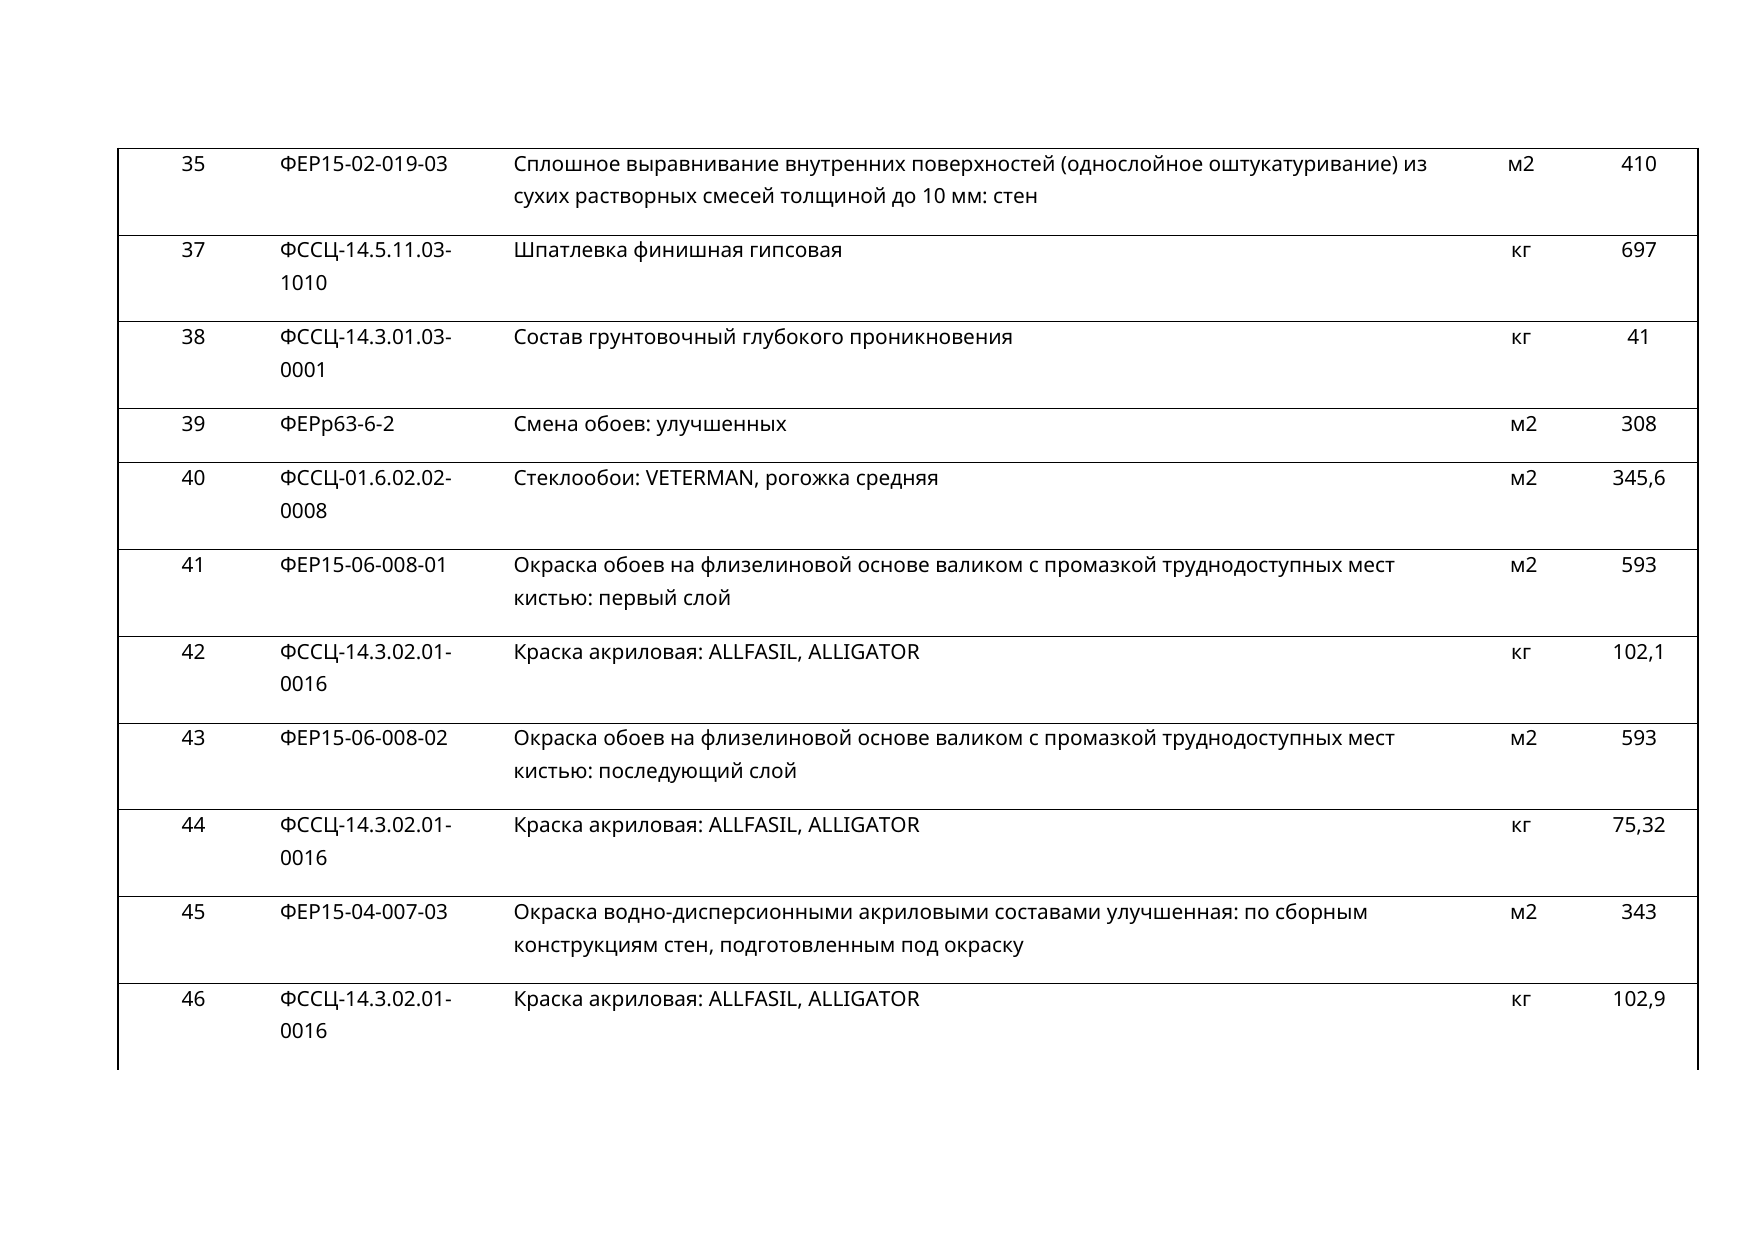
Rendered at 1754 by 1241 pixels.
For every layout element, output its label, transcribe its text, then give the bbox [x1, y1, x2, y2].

table_cell Смена обоев: улучшенных [502, 409, 1462, 462]
table_cell 44 [119, 810, 268, 896]
table_cell ФССЦ-14.5.11.03-1010 [269, 236, 502, 321]
table_cell 39 [119, 409, 268, 462]
table_cell ФССЦ-14.3.02.01-0016 [269, 810, 502, 896]
table_cell 593 [1580, 724, 1697, 809]
table_cell ФССЦ-14.3.02.01-0016 [269, 637, 502, 722]
table_cell 46 [119, 984, 268, 1069]
table_cell ФЕР15-06-008-02 [269, 724, 502, 809]
table_cell ФЕРр63-6-2 [269, 409, 502, 462]
table_cell ФССЦ-14.3.01.03-0001 [269, 322, 502, 408]
table_cell м2 [1462, 550, 1580, 636]
table_cell кг [1462, 637, 1580, 722]
table_cell 43 [119, 724, 268, 809]
table_cell ФЕР15-06-008-01 [269, 550, 502, 636]
table_cell ФЕР15-02-019-03 [269, 149, 502, 234]
table_cell кг [1462, 984, 1580, 1069]
table_cell ФССЦ-01.6.02.02-0008 [269, 463, 502, 549]
table_cell 41 [119, 550, 268, 636]
table_cell 37 [119, 236, 268, 321]
table_cell 308 [1580, 409, 1697, 462]
table_cell Краска акриловая: ALLFASIL, ALLIGATOR [502, 810, 1462, 896]
table_cell 38 [119, 322, 268, 408]
table_cell 343 [1580, 897, 1697, 983]
table_cell Окраска водно-дисперсионными акриловыми составами улучшенная: по сборным конструкциям стен, подготовленным под окраску [502, 897, 1462, 983]
table_cell 45 [119, 897, 268, 983]
table_cell м2 [1462, 409, 1580, 462]
table_cell 42 [119, 637, 268, 722]
table_cell ФССЦ-14.3.02.01-0016 [269, 984, 502, 1069]
table_cell кг [1462, 322, 1580, 408]
table_cell Шпатлевка финишная гипсовая [502, 236, 1462, 321]
table_cell Состав грунтовочный глубокого проникновения [502, 322, 1462, 408]
table_cell 41 [1580, 322, 1697, 408]
table_cell Краска акриловая: ALLFASIL, ALLIGATOR [502, 637, 1462, 722]
table_cell м2 [1462, 897, 1580, 983]
table_cell ФЕР15-04-007-03 [269, 897, 502, 983]
table_cell Краска акриловая: ALLFASIL, ALLIGATOR [502, 984, 1462, 1069]
table_cell 593 [1580, 550, 1697, 636]
table_cell Стеклообои: VETERMAN, рогожка средняя [502, 463, 1462, 549]
table_cell 102,9 [1580, 984, 1697, 1069]
table_cell Окраска обоев на флизелиновой основе валиком с промазкой труднодоступных мест кистью: последующий слой [502, 724, 1462, 809]
table_cell 75,32 [1580, 810, 1697, 896]
table_cell 410 [1580, 149, 1697, 234]
table_cell 40 [119, 463, 268, 549]
table_cell 697 [1580, 236, 1697, 321]
table_cell кг [1462, 810, 1580, 896]
table_cell 345,6 [1580, 463, 1697, 549]
table_cell м2 [1462, 724, 1580, 809]
table_cell кг [1462, 236, 1580, 321]
table_cell 102,1 [1580, 637, 1697, 722]
table_cell м2 [1462, 463, 1580, 549]
table_cell Окраска обоев на флизелиновой основе валиком с промазкой труднодоступных мест кистью: первый слой [502, 550, 1462, 636]
table_cell Сплошное выравнивание внутренних поверхностей (однослойное оштукатуривание) из сухих растворных смесей толщиной до 10 мм: стен [502, 149, 1462, 234]
table_cell м2 [1462, 149, 1580, 234]
table_cell 35 [119, 149, 268, 234]
